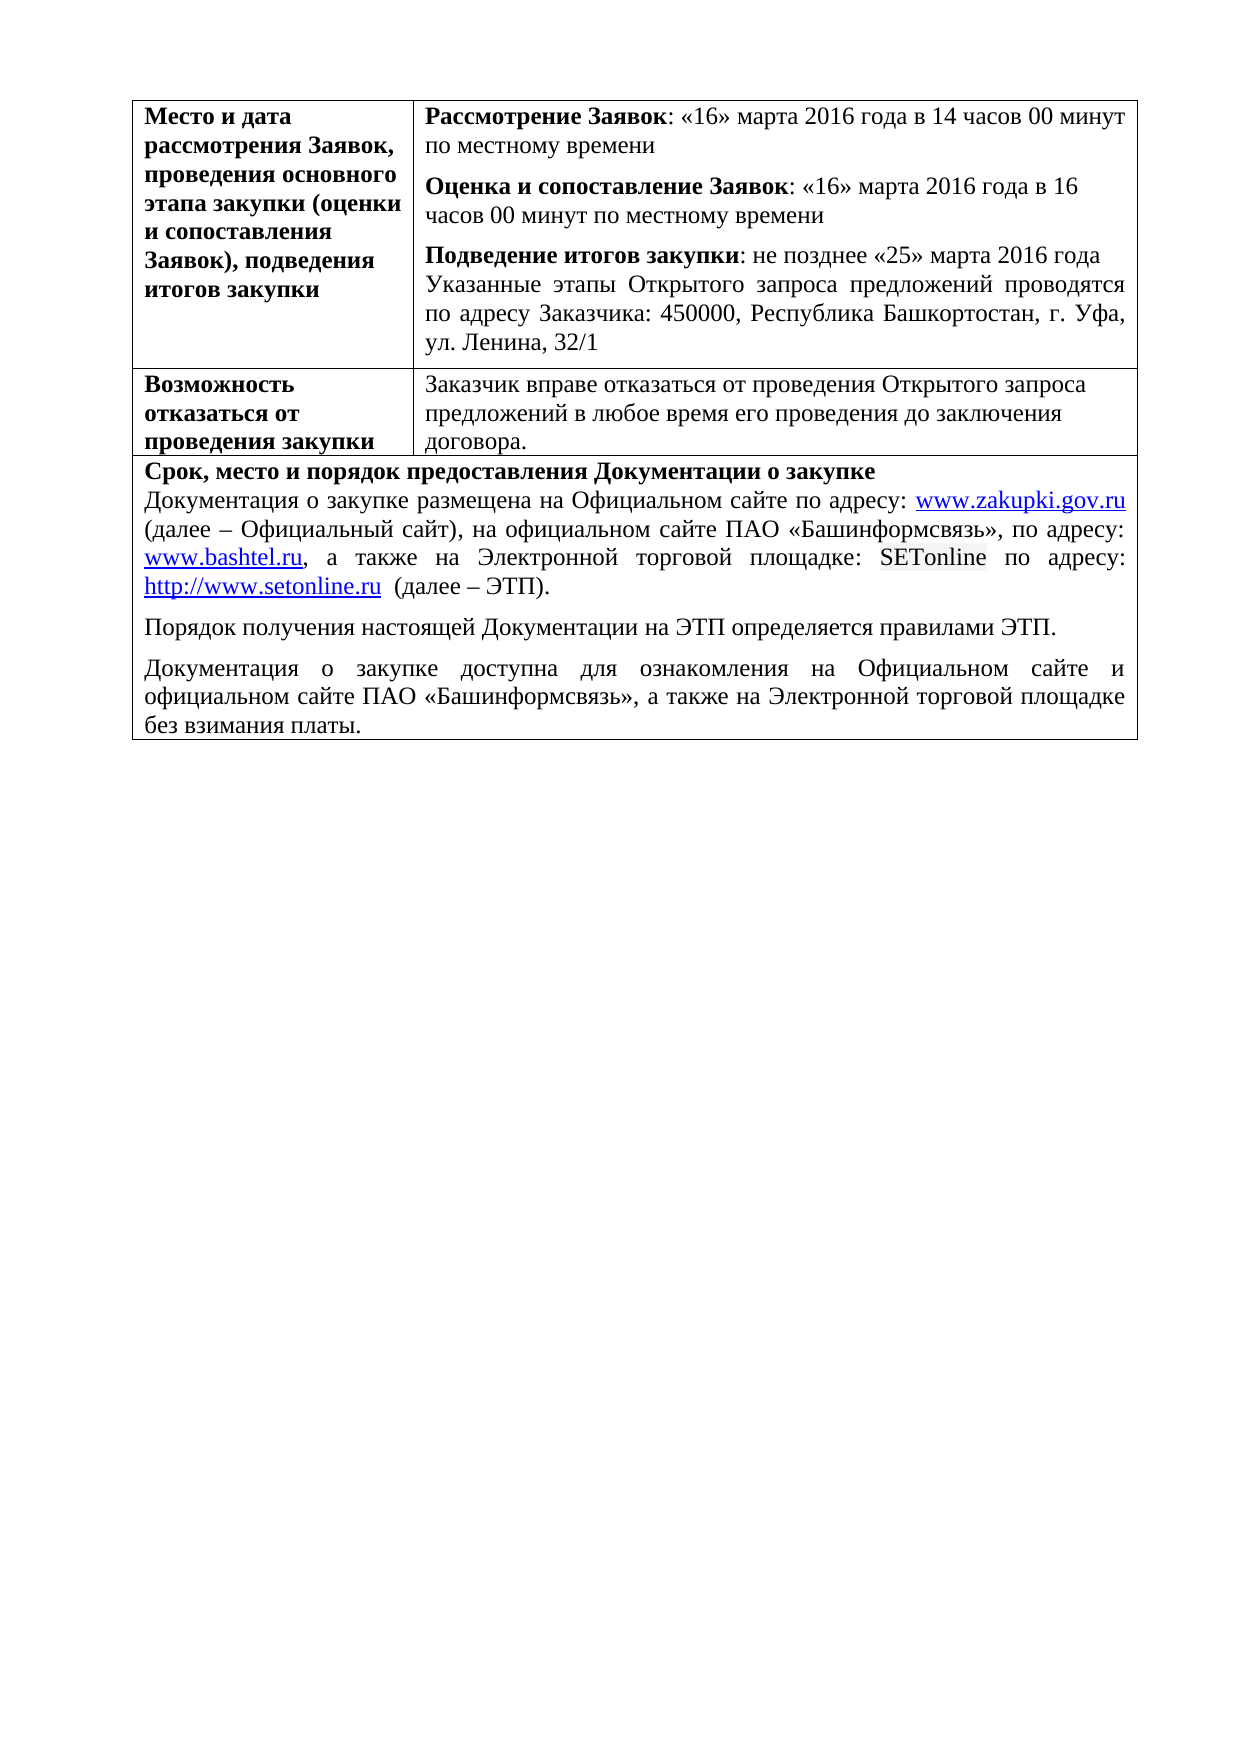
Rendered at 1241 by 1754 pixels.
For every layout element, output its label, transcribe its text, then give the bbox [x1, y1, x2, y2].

table_cell Рассмотрение Заявок: «16» марта 2016 года в 14 часов 00 минут по местному времени Оценка и сопоставление Заявок: «16» марта 2016 года в 16 часов 00 минут по местному времени Подведение итогов закупки: не позднее «25» марта 2016 года Указанные этапы Открытого запроса предложений проводятся по адресу Заказчика: 450000, Республика Башкортостан, г. Уфа, ул. Ленина, 32/1 [414, 101, 1137, 368]
table_cell Возможность отказаться от проведения закупки [133, 369, 413, 455]
table_cell Место и дата рассмотрения Заявок, проведения основного этапа закупки (оценки и сопоставления Заявок), подведения итогов закупки [133, 101, 413, 368]
table_cell Заказчик вправе отказаться от проведения Открытого запроса предложений в любое время его проведения до заключения договора. [414, 369, 1137, 455]
table_cell Срок, место и порядок предоставления Документации о закупке Документация о закупке размещена на Официальном сайте по адресу: www.zakupki.gov.ru (далее – Официальный сайт), на официальном сайте ПАО «Башинформсвязь», по адресу: www.bashtel.ru, а также на Электронной торговой площадке: SETonline по адресу: http://www.setonline.ru (далее – ЭТП). Порядок получения настоящей Документации на ЭТП определяется правилами ЭТП. Документация о закупке доступна для ознакомления на Официальном сайте и официальном сайте ПАО «Башинформсвязь», а также на Электронной торговой площадке без взимания платы. [133, 456, 1137, 739]
